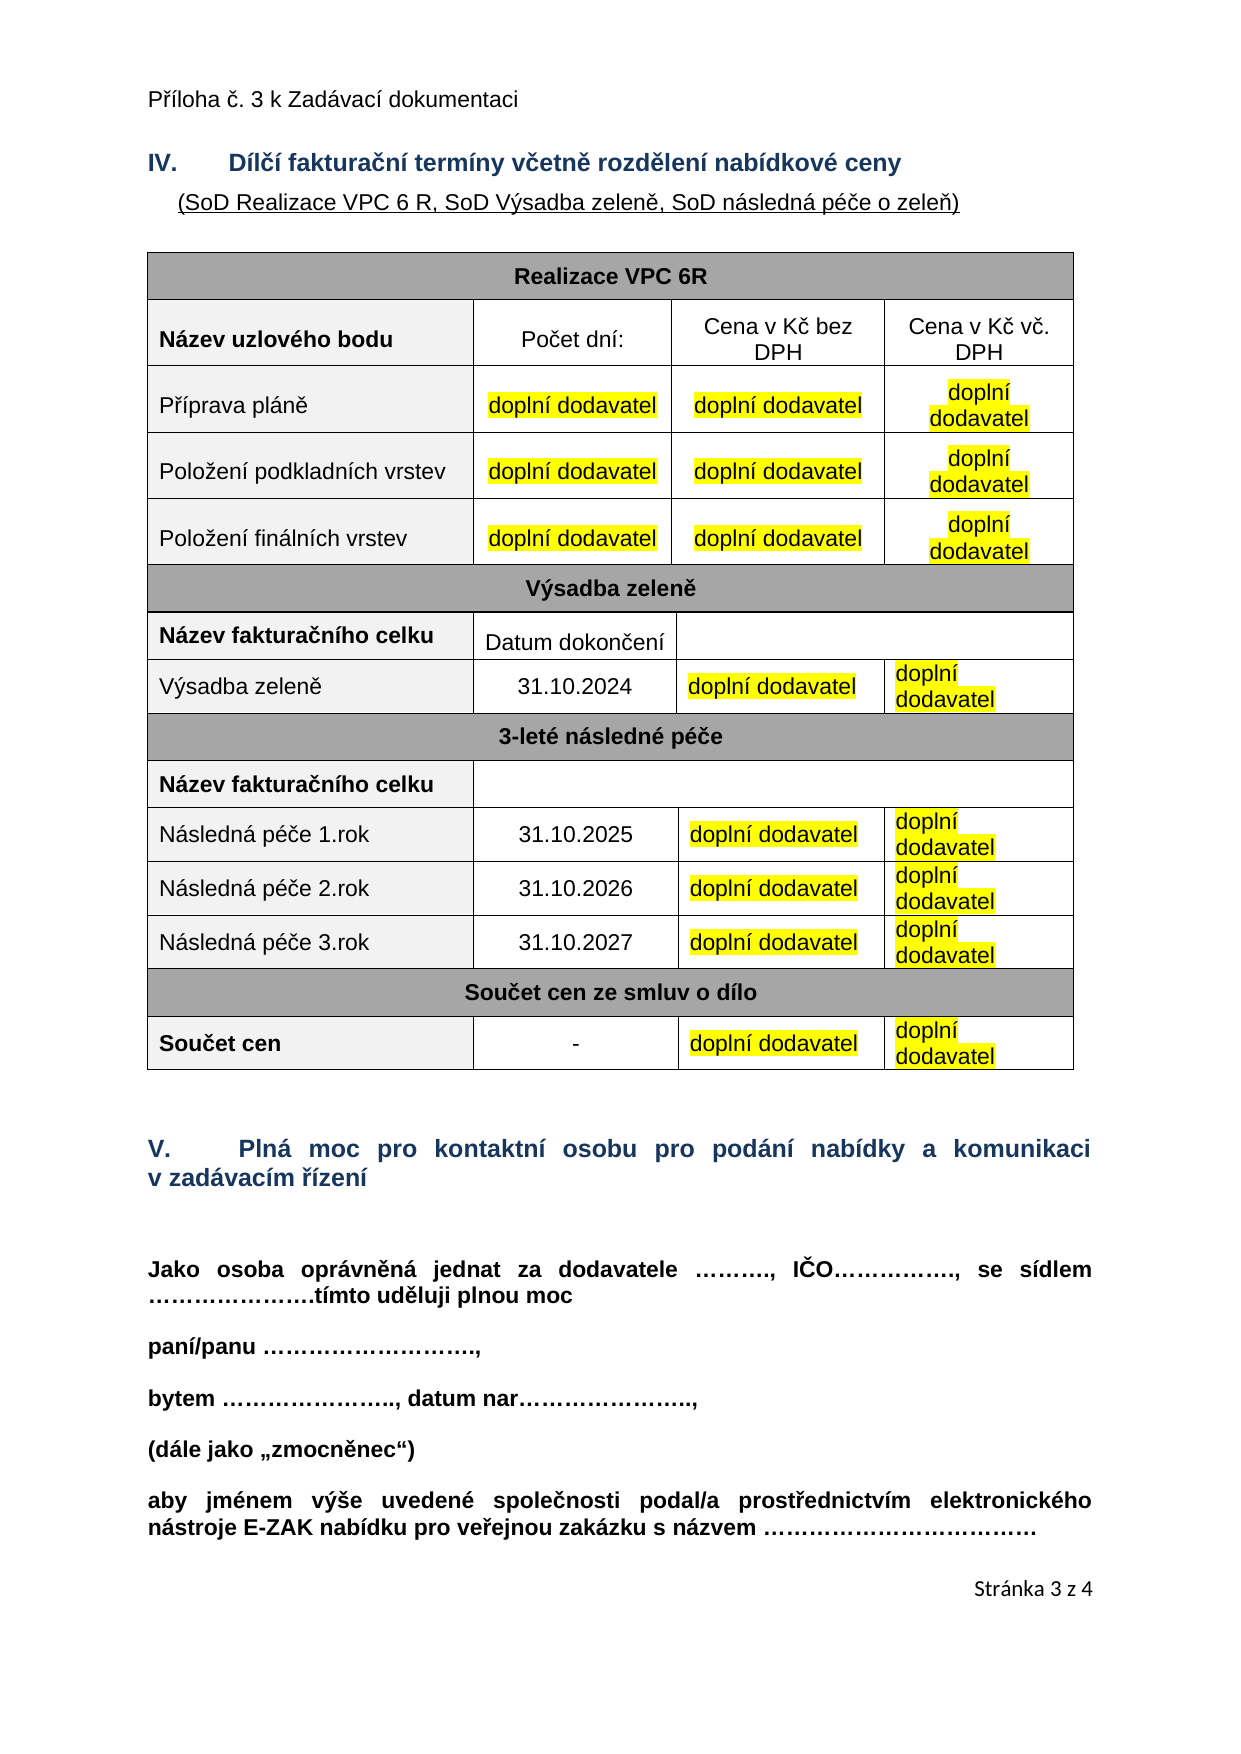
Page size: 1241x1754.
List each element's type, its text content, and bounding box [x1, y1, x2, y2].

table_cell doplní dodavatel [679, 808, 884, 861]
table_cell doplní dodavatel [474, 366, 671, 432]
table_cell doplní dodavatel [958, 862, 1073, 914]
table_cell Název fakturačního celku [148, 761, 473, 807]
table_cell 31.10.2025 [474, 808, 678, 861]
table_cell doplní dodavatel [958, 660, 1073, 712]
subtitle Plná moc pro kontaktní osobu pro podání nabídky a komunikaci v zadávacím řízení [148, 1134, 1093, 1192]
table_cell doplní dodavatel [958, 808, 1073, 861]
table_cell [474, 761, 1073, 807]
table_cell doplní dodavatel [672, 433, 884, 498]
table_cell 31.10.2026 [474, 862, 678, 914]
table_cell Následná péče 2.rok [148, 862, 473, 914]
table_cell doplní dodavatel [958, 1017, 1073, 1069]
table_cell doplní dodavatel [958, 916, 1073, 968]
table_cell doplní dodavatel [672, 499, 884, 564]
table_cell doplní dodavatel [474, 433, 671, 498]
table_cell doplní dodavatel [885, 366, 1073, 432]
table_cell doplní dodavatel [672, 366, 884, 432]
table_cell Příprava pláně [148, 366, 473, 432]
subtitle Dílčí fakturační termíny včetně rozdělení nabídkové ceny [148, 148, 1093, 176]
text (SoD Realizace VPC 6 R, SoD Výsadba zeleně, SoD následná péče o zeleň) [177, 189, 1093, 215]
table_cell doplní dodavatel [885, 433, 1073, 498]
table_cell doplní dodavatel [474, 499, 671, 564]
text paní/panu ………………………., [148, 1333, 1093, 1359]
table_cell Následná péče 3.rok [148, 916, 473, 968]
table_cell Součet cen [148, 1017, 473, 1069]
table_cell Datum dokončení [474, 613, 676, 659]
table_cell Výsadba zeleně [148, 660, 473, 712]
table_cell Název fakturačního celku [148, 613, 473, 659]
table_cell 31.10.2027 [474, 916, 678, 968]
table_cell 31.10.2024 [474, 660, 676, 712]
table_cell - [474, 1017, 678, 1069]
text aby jménem výše uvedené společnosti podal/a prostřednictvím elektronického nástroje E-ZAK nabídku pro veřejnou zakázku s názvem ……………………………… [148, 1487, 1093, 1540]
table_cell Cena v Kč bez DPH [672, 300, 884, 365]
table_cell Název uzlového bodu [148, 300, 473, 365]
table_cell doplní dodavatel [677, 660, 884, 712]
table_cell Počet dní: [474, 300, 671, 365]
table_cell Výsadba zeleně [148, 565, 1073, 611]
table_cell Položení finálních vrstev [148, 499, 473, 564]
table_cell doplní dodavatel [679, 862, 884, 914]
table_cell Následná péče 1.rok [148, 808, 473, 861]
text Jako osoba oprávněná jednat za dodavatele ………., IČO……………., se sídlem ………………….tímto uděluji plnou moc [148, 1256, 1093, 1308]
table_cell Součet cen ze smluv o dílo [148, 969, 1073, 1016]
table_cell doplní dodavatel [885, 499, 1073, 564]
table_cell doplní dodavatel [679, 916, 884, 968]
table_cell [677, 613, 1073, 659]
text bytem ………………….., datum nar………………….., [148, 1384, 1093, 1411]
table_cell Položení podkladních vrstev [148, 433, 473, 498]
text (dále jako „zmocněnec“) [148, 1436, 1093, 1462]
table_header Realizace VPC 6R [148, 253, 1073, 299]
table_cell 3-leté následné péče [148, 714, 1073, 760]
table_cell doplní dodavatel [679, 1017, 884, 1069]
table_cell Cena v Kč vč. DPH [885, 300, 1073, 365]
